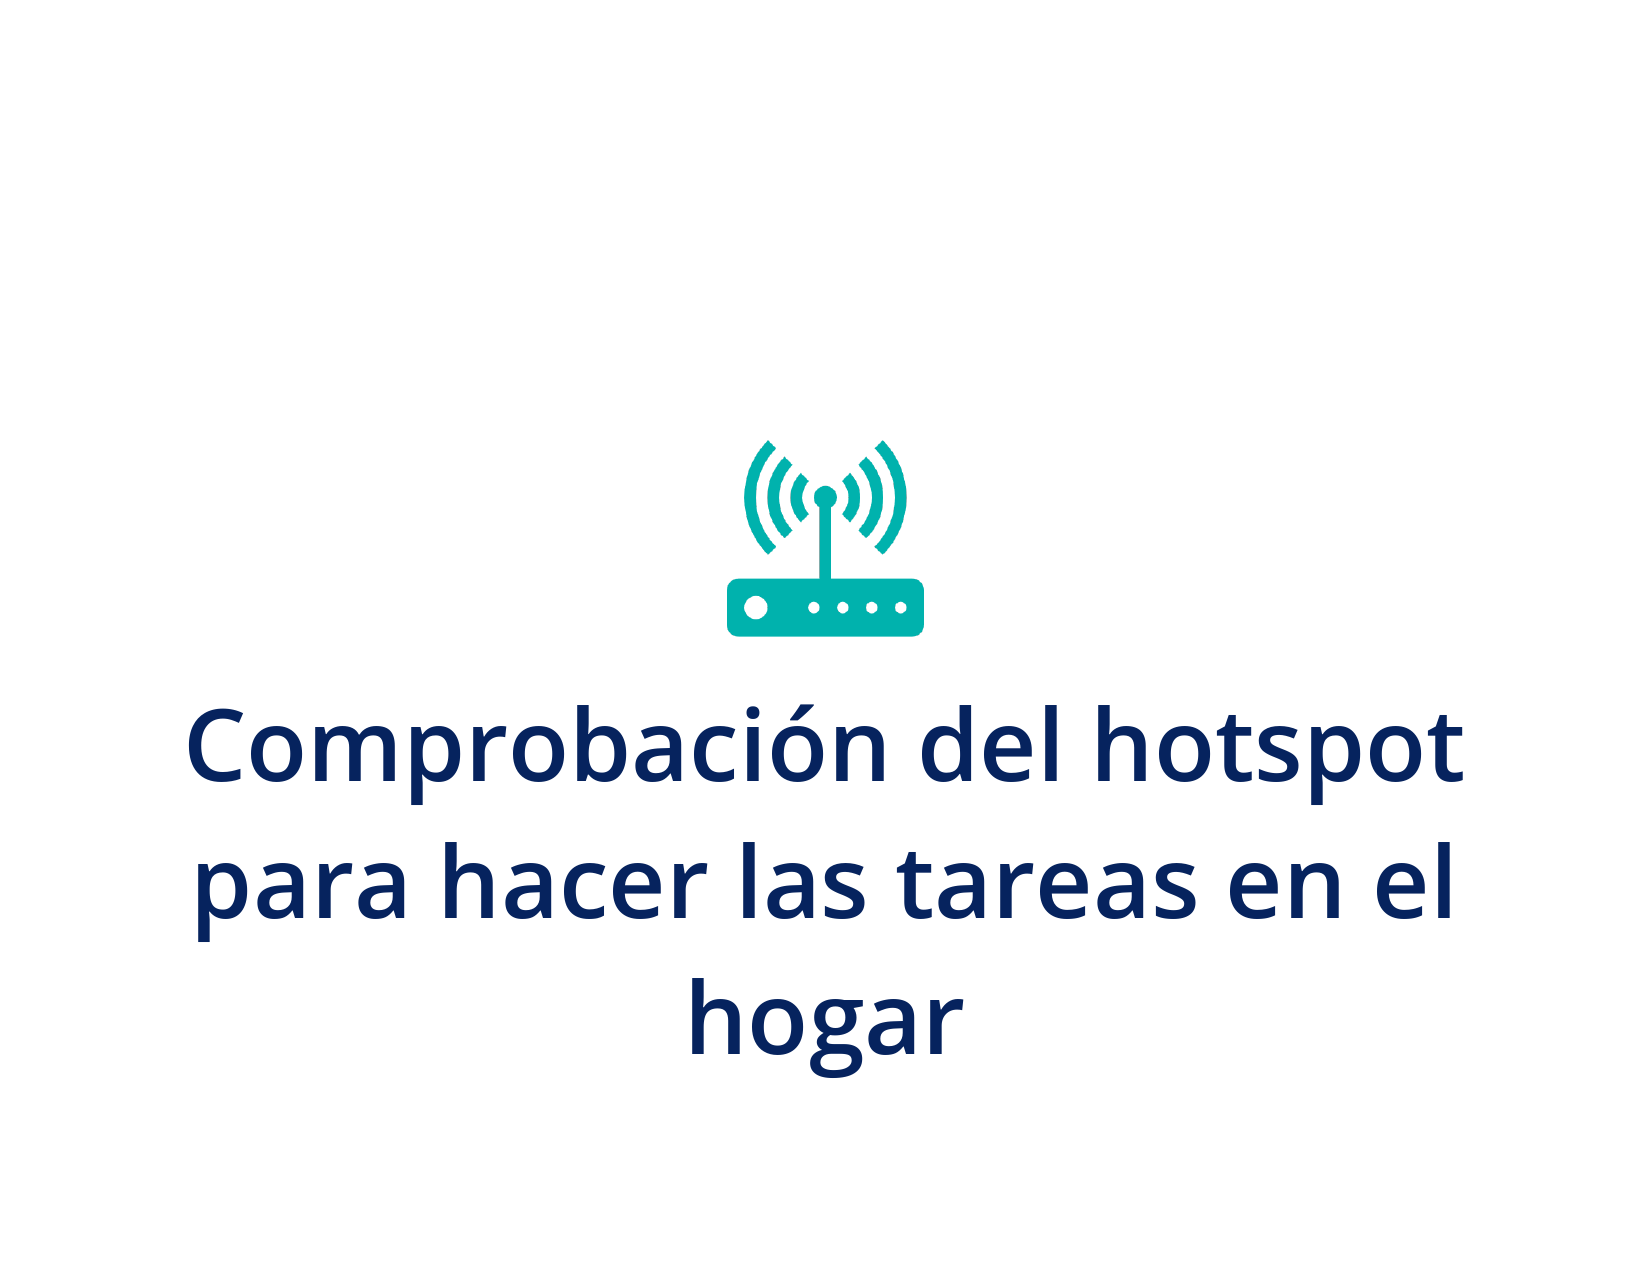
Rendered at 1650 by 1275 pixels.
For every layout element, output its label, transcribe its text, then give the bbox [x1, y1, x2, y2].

picture [686, 400, 964, 677]
text Comprobación del hotspot para hacer las tareas en el hogar [150, 675, 1500, 1084]
